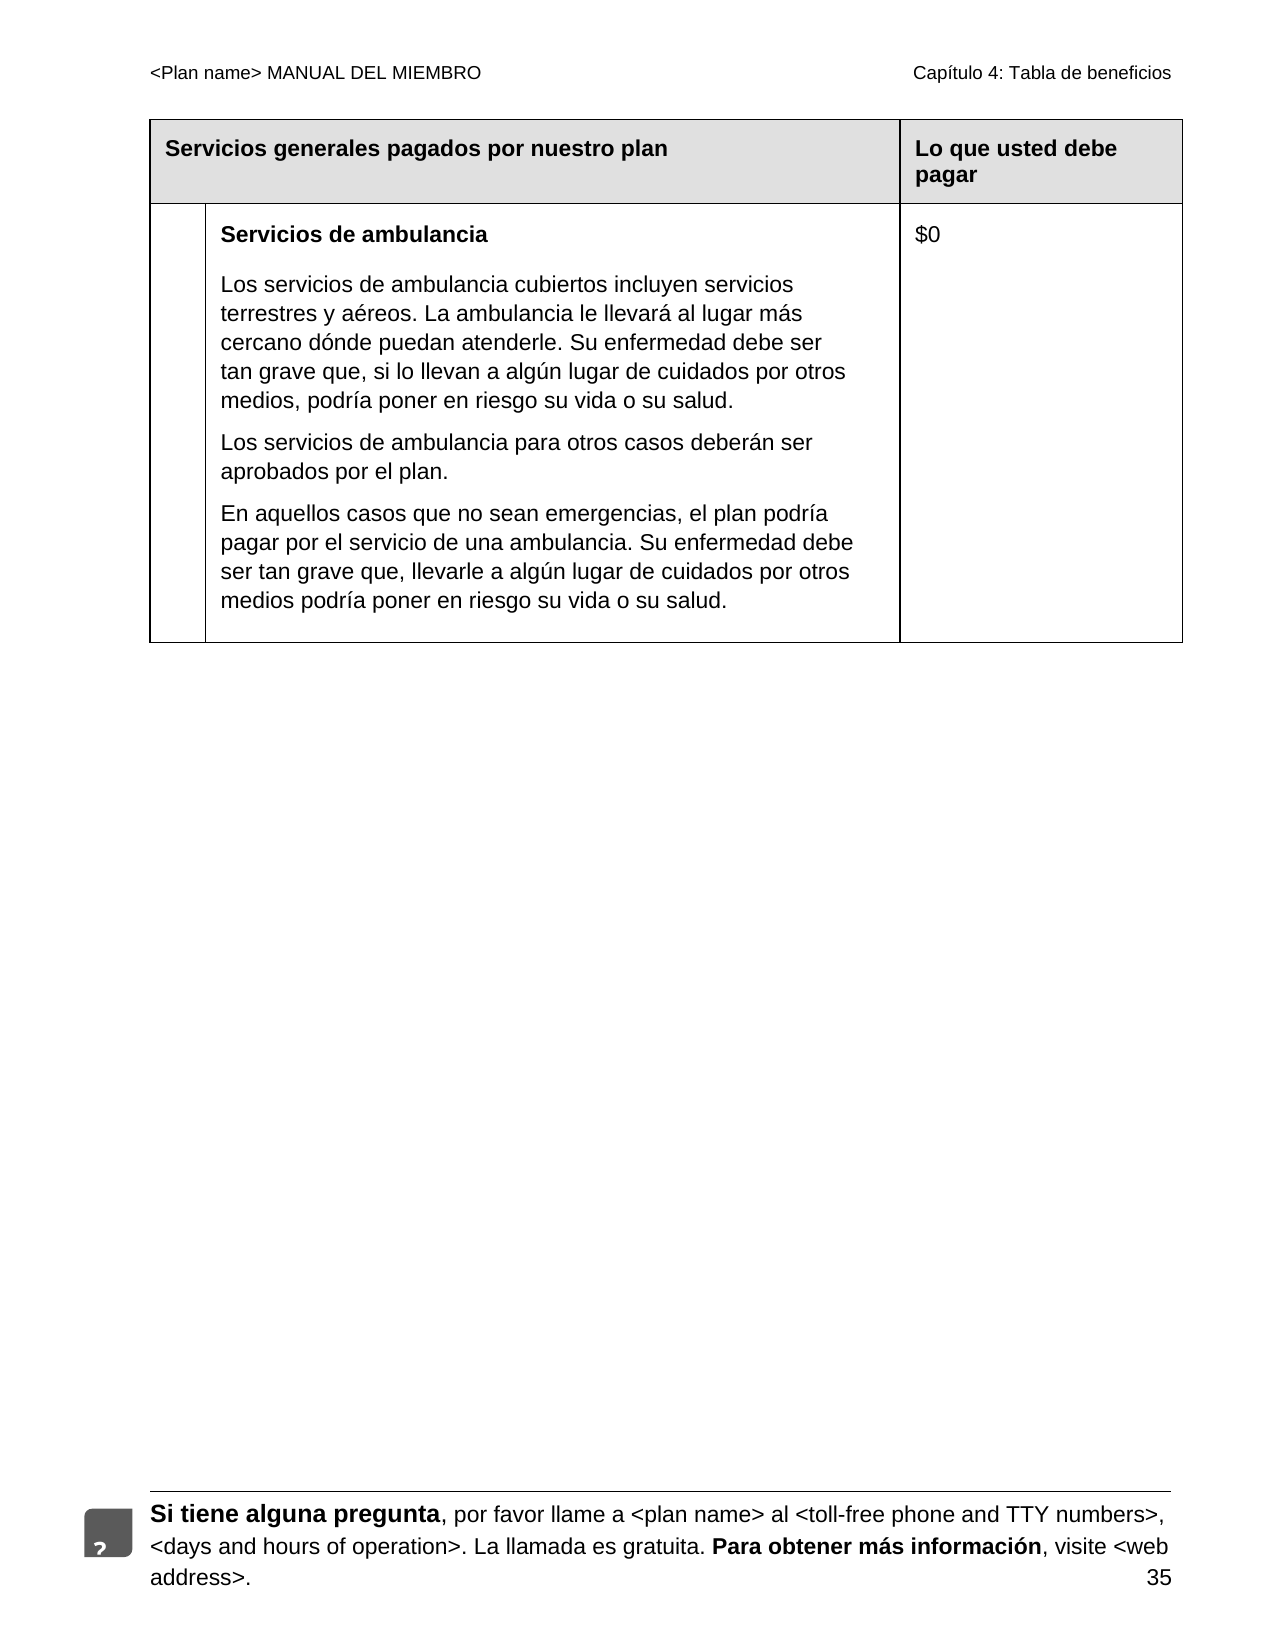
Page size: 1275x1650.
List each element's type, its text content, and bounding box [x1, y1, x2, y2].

table_cell Servicios de ambulancia Los servicios de ambulancia cubiertos incluyen servicios terrestres y aéreos. La ambulancia le llevará al lugar más cercano dónde puedan atenderle. Su enfermedad debe ser tan grave que, si lo llevan a algún lugar de cuidados por otros medios, podría poner en riesgo su vida o su salud. Los servicios de ambulancia para otros casos deberán ser aprobados por el plan. En aquellos casos que no sean emergencias, el plan podría pagar por el servicio de una ambulancia. Su enfermedad debe ser tan grave que, llevarle a algún lugar de cuidados por otros medios podría poner en riesgo su vida o su salud. [206, 204, 899, 642]
table_header Lo que usted debe pagar [901, 120, 1182, 203]
table_header Servicios generales pagados por nuestro plan [151, 120, 899, 203]
table_cell [151, 204, 205, 642]
table_cell $0 [901, 204, 1182, 642]
